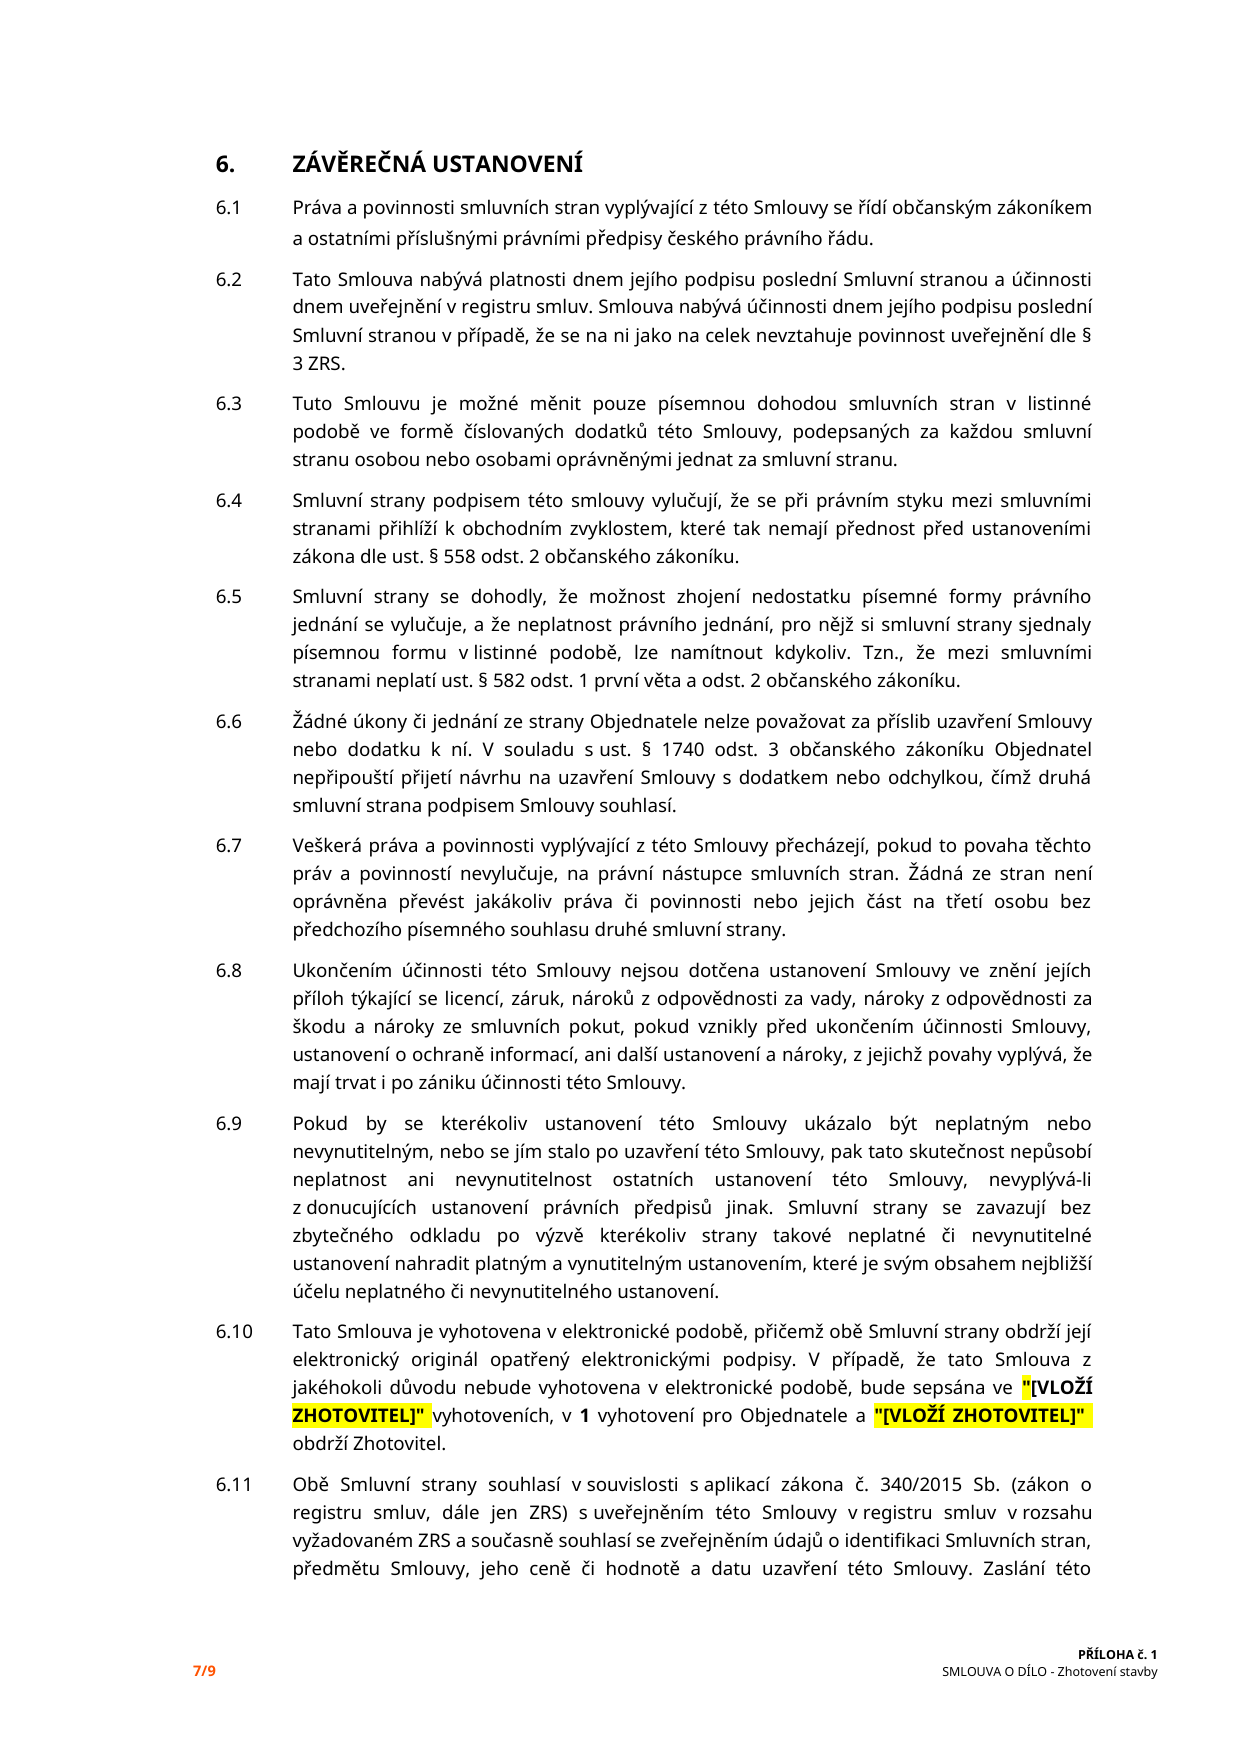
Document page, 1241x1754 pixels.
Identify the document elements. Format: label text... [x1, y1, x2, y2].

text Smluvní strany se dohodly, že možnost zhojení nedostatku písemné formy právního jednání se vylučuje, a že neplatnost právního jednání, pro nějž si smluvní strany sjednaly písemnou formu v listinné podobě, lze namítnout kdykoliv. Tzn., že mezi smluvními stranami neplatí ust. § 582 odst. 1 první věta a odst. 2 občanského zákoníku. [216, 583, 1093, 693]
text Tato Smlouva je vyhotovena v elektronické podobě, přičemž obě Smluvní strany obdrží její elektronický originál opatřený elektronickými podpisy. V případě, že tato Smlouva z jakéhokoli důvodu nebude vyhotovena v elektronické podobě, bude sepsána ve vyhotoveních, v 1 vyhotovení pro Objednatele a obdrží Zhotovitel. [216, 1318, 1093, 1456]
text Tato Smlouva nabývá platnosti dnem jejího podpisu poslední Smluvní stranou a účinnosti dnem uveřejnění v registru smluv. Smlouva nabývá účinnosti dnem jejího podpisu poslední Smluvní stranou v případě, že se na ni jako na celek nevztahuje povinnost uveřejnění dle § 3 ZRS. [216, 266, 1093, 375]
text Žádné úkony či jednání ze strany Objednatele nelze považovat za příslib uzavření Smlouvy nebo dodatku k ní. V souladu s ust. § 1740 odst. 3 občanského zákoníku Objednatel nepřipouští přijetí návrhu na uzavření Smlouvy s dodatkem nebo odchylkou, čímž druhá smluvní strana podpisem Smlouvy souhlasí. [216, 708, 1093, 818]
text Práva a povinnosti smluvních stran vyplývající z této Smlouvy se řídí občanským zákoníkem a ostatními příslušnými právními předpisy českého právního řádu. [216, 194, 1093, 251]
text Veškerá práva a povinnosti vyplývající z této Smlouvy přecházejí, pokud to povaha těchto práv a povinností nevylučuje, na právní nástupce smluvních stran. Žádná ze stran není oprávněna převést jakákoliv práva či povinnosti nebo jejich část na třetí osobu bez předchozího písemného souhlasu druhé smluvní strany. [216, 833, 1093, 942]
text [216, 1471, 1093, 1581]
text Smluvní strany podpisem této smlouvy vylučují, že se při právním styku mezi smluvními stranami přihlíží k obchodním zvyklostem, které tak nemají přednost před ustanoveními zákona dle ust. § 558 odst. 2 občanského zákoníku. [216, 487, 1093, 568]
text ZÁVĚREČNÁ USTANOVENÍ [216, 147, 1093, 179]
text Pokud by se kterékoliv ustanovení této Smlouvy ukázalo být neplatným nebo nevynutitelným, nebo se jím stalo po uzavření této Smlouvy, pak tato skutečnost nepůsobí neplatnost ani nevynutitelnost ostatních ustanovení této Smlouvy, nevyplývá-li z donucujících ustanovení právních předpisů jinak. Smluvní strany se zavazují bez zbytečného odkladu po výzvě kterékoliv strany takové neplatné či nevynutitelné ustanovení nahradit platným a vynutitelným ustanovením, které je svým obsahem nejbližší účelu neplatného či nevynutitelného ustanovení. [216, 1110, 1093, 1303]
text Ukončením účinnosti této Smlouvy nejsou dotčena ustanovení Smlouvy ve znění jejích příloh týkající se licencí, záruk, nároků z odpovědnosti za vady, nároky z odpovědnosti za škodu a nároky ze smluvních pokut, pokud vznikly před ukončením účinnosti Smlouvy, ustanovení o ochraně informací, ani další ustanovení a nároky, z jejichž povahy vyplývá, že mají trvat i po zániku účinnosti této Smlouvy. [216, 957, 1093, 1095]
text Tuto Smlouvu je možné měnit pouze písemnou dohodou smluvních stran v listinné podobě ve formě číslovaných dodatků této Smlouvy, podepsaných za každou smluvní stranu osobou nebo osobami oprávněnými jednat za smluvní stranu. [216, 390, 1093, 472]
